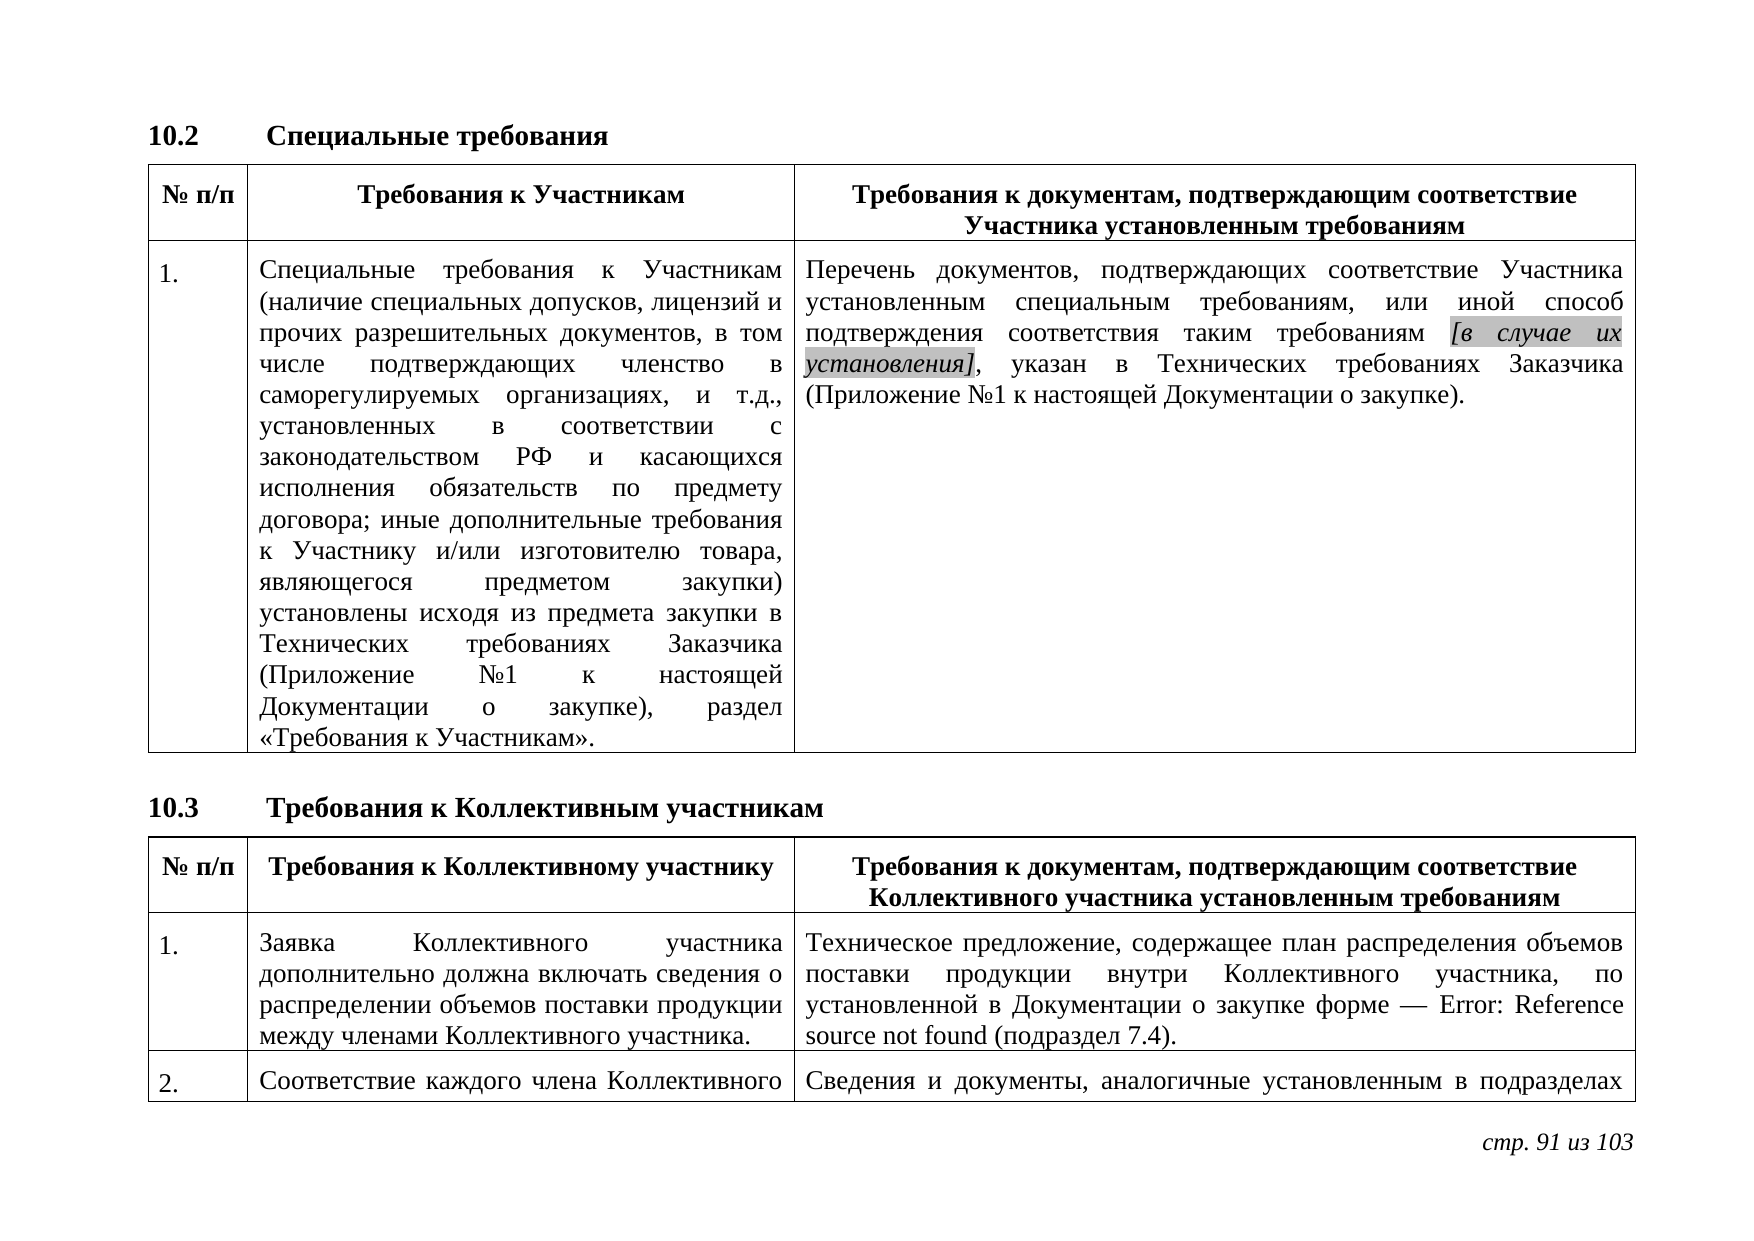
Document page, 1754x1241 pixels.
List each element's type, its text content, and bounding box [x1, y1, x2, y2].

table_header Требования к документам, подтверждающим соответствие Участника установленным требованиям [795, 165, 1635, 240]
table_header Требования к Коллективному участнику [248, 838, 794, 912]
table_header № п/п [149, 838, 247, 912]
table_header Требования к Участникам [248, 165, 794, 240]
subtitle Требования к Коллективным участникам [148, 790, 1636, 824]
table_header № п/п [149, 165, 247, 240]
subtitle Специальные требования [148, 118, 1636, 152]
table_cell Специальные требования к Участникам (наличие специальных допусков, лицензий и прочих разрешительных документов, в том числе подтверждающих членство в саморегулируемых организациях, и т.д., установленных в соответствии с законодательством РФ и касающихся исполнения обязательств по предмету договора; иные дополнительные требования к Участнику и/или изготовителю товара, являющегося предметом закупки) установлены исходя из предмета закупки в Технических требованиях Заказчика (Приложение №1 к настоящей Документации о закупке), раздел «Требования к Участникам». [248, 241, 794, 752]
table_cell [248, 1051, 794, 1101]
table_cell [149, 1051, 247, 1101]
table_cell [795, 1051, 1635, 1101]
table_cell [149, 913, 247, 1050]
table_cell Заявка Коллективного участника дополнительно должна включать сведения о распределении объемов поставки продукции между членами Коллективного участника. [248, 913, 794, 1050]
table_cell Перечень документов, подтверждающих соответствие Участника установленным специальным требованиям, или иной способ подтверждения соответствия таким требованиям [в случае их установления], указан в Технических требованиях Заказчика (Приложение №1 к настоящей Документации о закупке). [795, 241, 1635, 752]
table_header Требования к документам, подтверждающим соответствие Коллективного участника установленным требованиям [795, 838, 1635, 912]
table_cell [149, 241, 247, 752]
